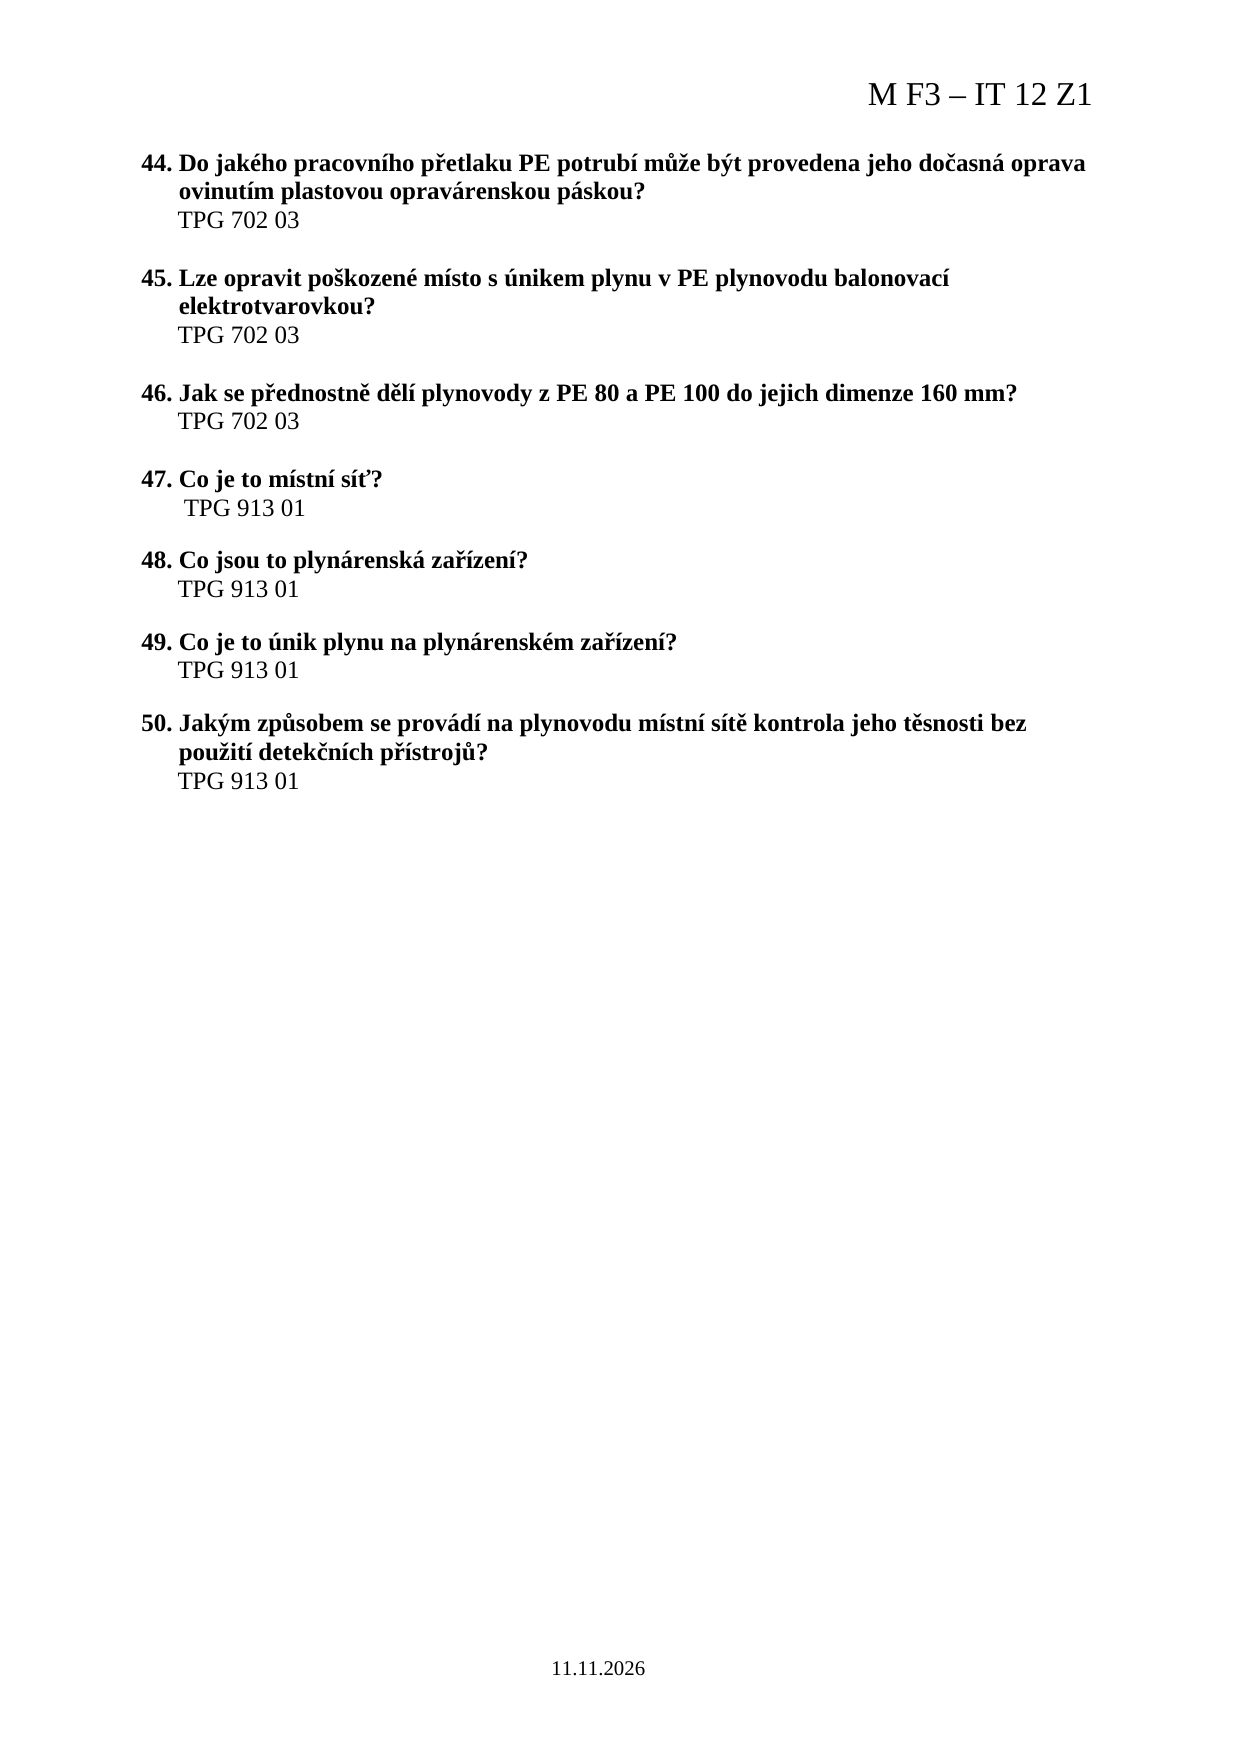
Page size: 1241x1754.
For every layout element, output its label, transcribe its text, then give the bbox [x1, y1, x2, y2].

text TPG 913 01 [103, 766, 1093, 794]
text TPG 913 01 [103, 656, 1093, 684]
list Jak se přednostně dělí plynovody z PE 80 a PE 100 do jejich dimenze 160 mm? [141, 378, 1093, 406]
list Lze opravit poškozené místo s únikem plynu v PE plynovodu balonovací elektrotvarovkou? [141, 263, 1093, 320]
list Co je to únik plynu na plynárenském zařízení? [141, 627, 1093, 656]
text TPG 702 03 [103, 406, 1093, 435]
text TPG 702 03 [103, 320, 1093, 349]
list Co jsou to plynárenská zařízení? [141, 545, 1093, 574]
list Co je to místní síť? [141, 464, 1093, 493]
list Jakým způsobem se provádí na plynovodu místní sítě kontrola jeho těsnosti bez použití detekčních přístrojů? [141, 708, 1093, 766]
text TPG 702 03 [141, 205, 1093, 234]
text TPG 913 01 [103, 574, 1093, 603]
text TPG 913 01 [103, 493, 1093, 521]
list Do jakého pracovního přetlaku PE potrubí může být provedena jeho dočasná oprava ovinutím plastovou opravárenskou páskou? [141, 148, 1093, 205]
